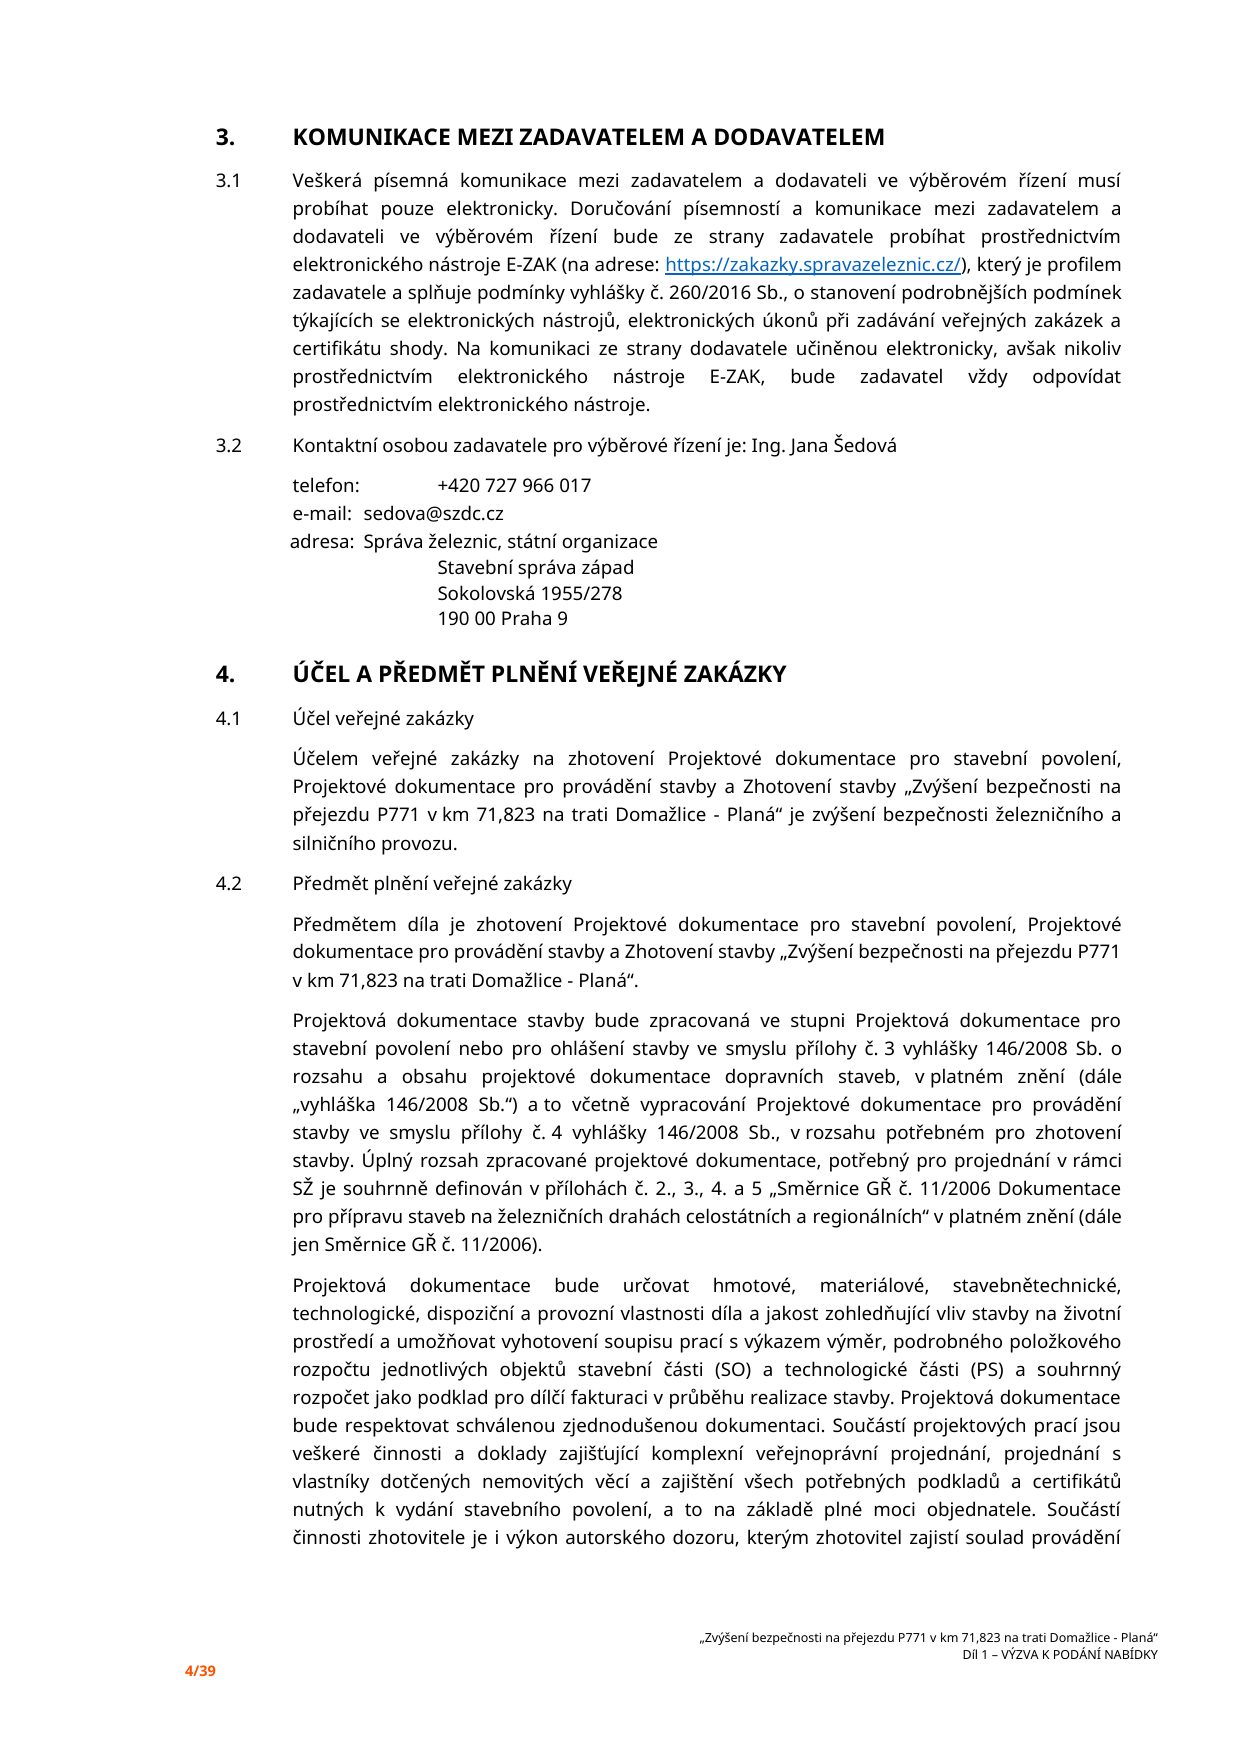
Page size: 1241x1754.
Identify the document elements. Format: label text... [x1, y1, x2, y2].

text telefon: +420 727 966 017 [292, 473, 1122, 498]
text ÚČEL A PŘEDMĚT PLNĚNÍ VEŘEJNÉ ZAKÁZKY [216, 658, 1122, 689]
text Účel veřejné zakázky [216, 705, 1122, 731]
text Předmět plnění veřejné zakázky [216, 870, 1122, 896]
text Účelem veřejné zakázky na zhotovení Projektové dokumentace pro stavební povolení, Projektové dokumentace pro provádění stavby a Zhotovení stavby „Zvýšení bezpečnosti na přejezdu P771 v km 71,823 na trati Domažlice - Planá“ je zvýšení bezpečnosti železničního a silničního provozu. [292, 746, 1122, 855]
text KOMUNIKACE MEZI ZADAVATELEM a DODAVATELEM [216, 121, 1122, 152]
text Veškerá písemná komunikace mezi zadavatelem a dodavateli ve výběrovém řízení musí probíhat pouze elektronicky. Doručování písemností a komunikace mezi zadavatelem a dodavateli ve výběrovém řízení bude ze strany zadavatele probíhat prostřednictvím elektronického nástroje E-ZAK (na adrese: https://zakazky.spravazeleznic.cz/), který je profilem zadavatele a splňuje podmínky vyhlášky č. 260/2016 Sb., o stanovení podrobnějších podmínek týkajících se elektronických nástrojů, elektronických úkonů při zadávání veřejných zakázek a certifikátu shody. Na komunikaci ze strany dodavatele učiněnou elektronicky, avšak nikoliv prostřednictvím elektronického nástroje E-ZAK, bude zadavatel vždy odpovídat prostřednictvím elektronického nástroje. [216, 167, 1122, 417]
text Sokolovská 1955/278 [363, 580, 1122, 605]
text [292, 1272, 1122, 1550]
text Kontaktní osobou zadavatele pro výběrové řízení je: Ing. Jana Šedová [216, 432, 1122, 458]
text adresa: Správa železnic, státní organizace [289, 529, 1122, 554]
text Stavební správa západ [363, 554, 1122, 580]
list 190 00 Praha 9 [366, 605, 1122, 631]
text Předmětem díla je zhotovení Projektové dokumentace pro stavební povolení, Projektové dokumentace pro provádění stavby a Zhotovení stavby „Zvýšení bezpečnosti na přejezdu P771 v km 71,823 na trati Domažlice - Planá“. [292, 911, 1122, 992]
text Projektová dokumentace stavby bude zpracovaná ve stupni Projektová dokumentace pro stavební povolení nebo pro ohlášení stavby ve smyslu přílohy č. 3 vyhlášky 146/2008 Sb. o rozsahu a obsahu projektové dokumentace dopravních staveb, v platném znění (dále „vyhláška 146/2008 Sb.“) a to včetně vypracování Projektové dokumentace pro provádění stavby ve smyslu přílohy č. 4 vyhlášky 146/2008 Sb., v rozsahu potřebném pro zhotovení stavby. Úplný rozsah zpracované projektové dokumentace, potřebný pro projednání v rámci SŽ je souhrnně definován v přílohách č. 2., 3., 4. a 5 „Směrnice GŘ č. 11/2006 Dokumentace pro přípravu staveb na železničních drahách celostátních a regionálních“ v platném znění (dále jen Směrnice GŘ č. 11/2006). [292, 1007, 1122, 1257]
text e-mail: sedova@szdc.cz [292, 501, 1122, 526]
